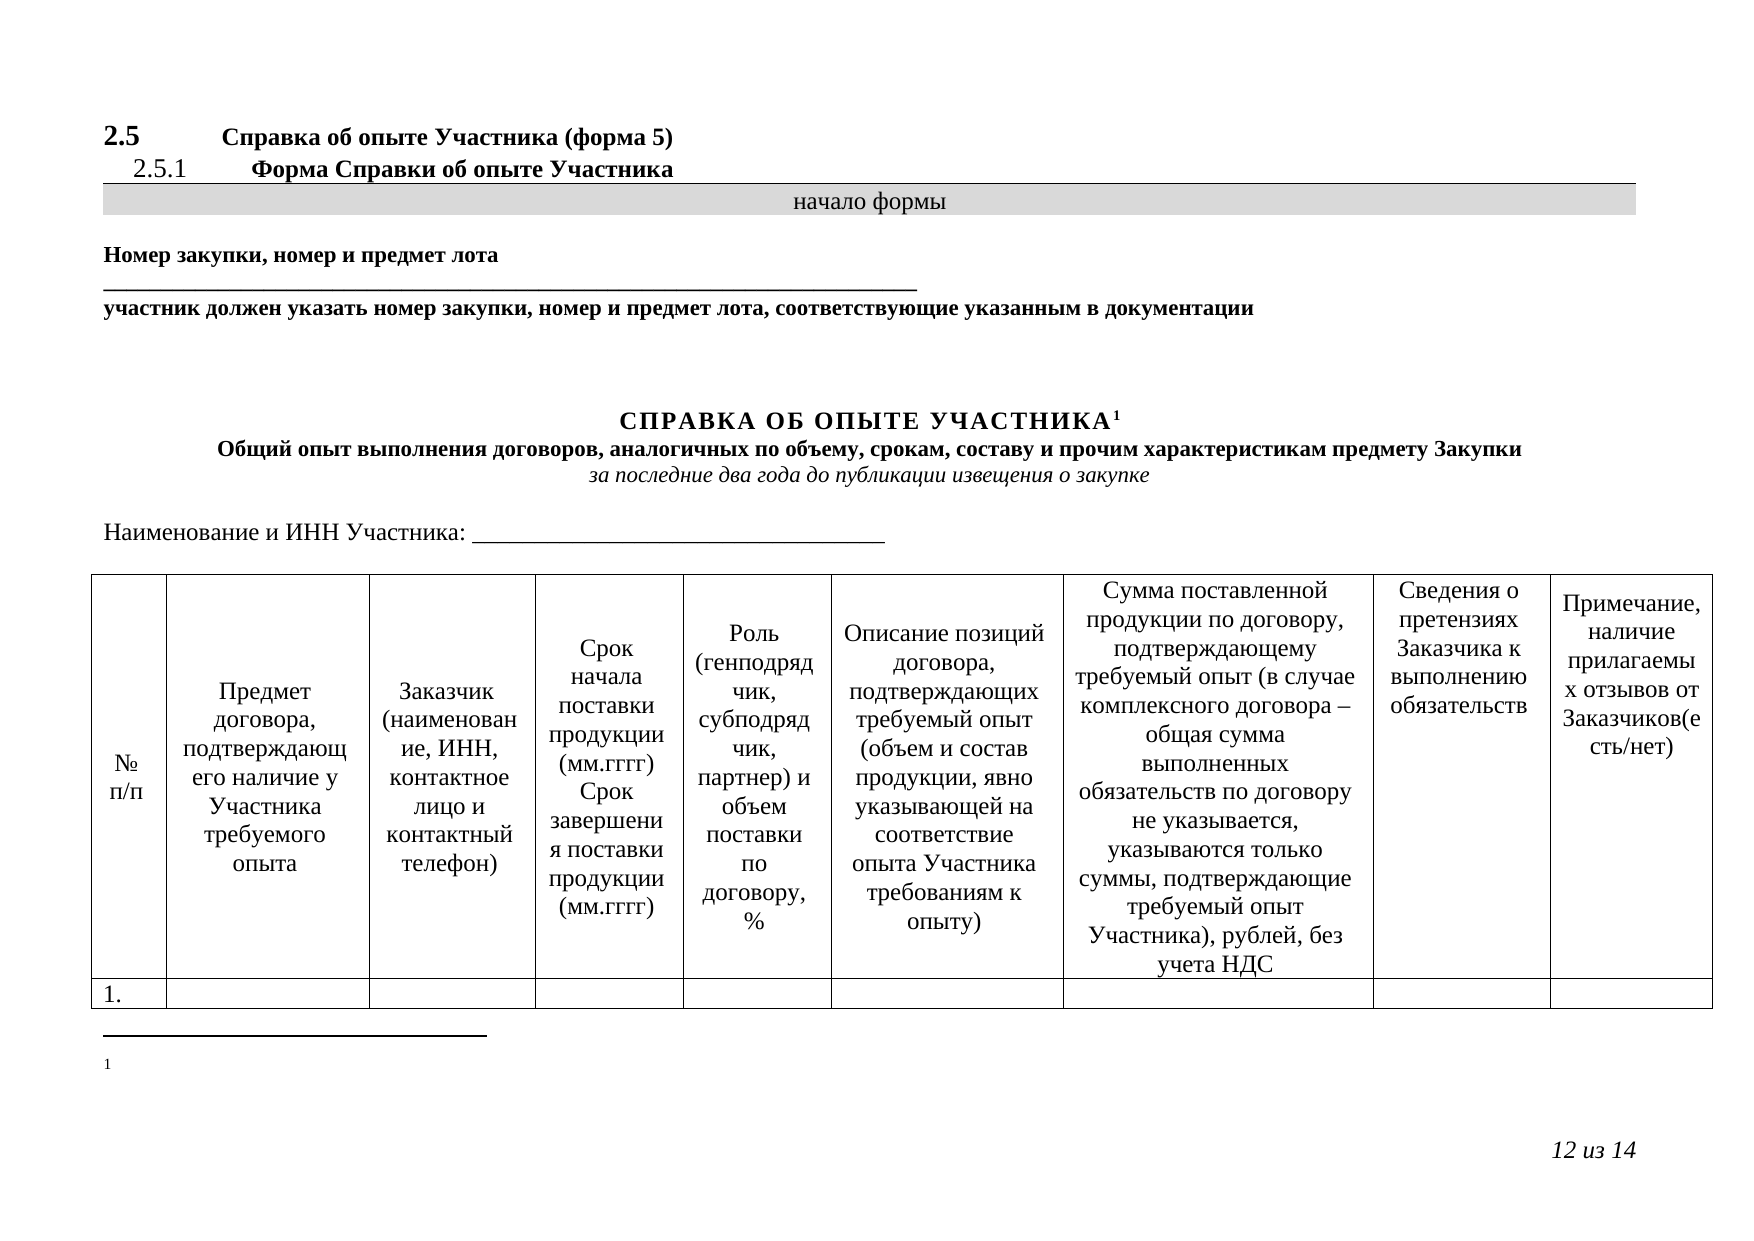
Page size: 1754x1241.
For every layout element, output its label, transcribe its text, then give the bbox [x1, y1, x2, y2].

text Номер закупки, номер и предмет лота [103, 241, 1636, 267]
text участник должен указать номер закупки, номер и предмет лота, соответствующие указанным в документации [103, 294, 1636, 320]
table_cell [1551, 979, 1712, 1007]
table_cell [1374, 979, 1550, 1007]
text Наименование и ИНН Участника: _________________________________ [103, 517, 1636, 545]
table_header Заказчик (наименование, ИНН, контактное лицо и контактный телефон) [370, 575, 535, 978]
table_header Сведения о претензиях Заказчика к выполнению обязательств [1374, 575, 1550, 978]
table_cell [370, 979, 535, 1007]
text _______________________________________________________________________ [103, 267, 1636, 294]
table_cell [92, 979, 166, 1007]
text начало формы [103, 184, 1636, 215]
table_header Примечание, наличие прилагаемых отзывов от Заказчиков(есть/нет) [1551, 575, 1712, 978]
text Общий опыт выполнения договоров, аналогичных по объему, срокам, составу и прочим характеристикам предмету Закупки [103, 435, 1636, 461]
table_header Сумма поставленной продукции по договору, подтверждающему требуемый опыт (в случае комплексного договора – общая сумма выполненных обязательств по договору не указывается, указываются только суммы, подтверждающие требуемый опыт Участника), рублей, без учета НДС [1064, 575, 1373, 978]
table_header Роль (генподрядчик, субподрядчик, партнер) и объем поставки по договору, % [684, 575, 831, 978]
table_cell [1064, 979, 1373, 1007]
table_header Предмет договора, подтверждающего наличие у Участника требуемого опыта [167, 575, 369, 978]
text Форма Справки об опыте Участника [133, 152, 1636, 183]
subtitle Справка об опыте Участника (форма 5) [103, 118, 1639, 152]
text за последние два года до публикации извещения о закупке [103, 461, 1636, 488]
table_cell [536, 979, 683, 1007]
table_cell [684, 979, 831, 1007]
table_header Описание позиций договора, подтверждающих требуемый опыт (объем и состав продукции, явно указывающей на соответствие опыта Участника требованиям к опыту) [832, 575, 1063, 978]
table_header № п/п [92, 575, 166, 978]
table_cell [832, 979, 1063, 1007]
table_cell [167, 979, 369, 1007]
table_header Срок начала поставки продукции (мм.гггг) Срок завершения поставки продукции (мм.гггг) [536, 575, 683, 978]
text Справка об опыте Участника [103, 406, 1636, 435]
